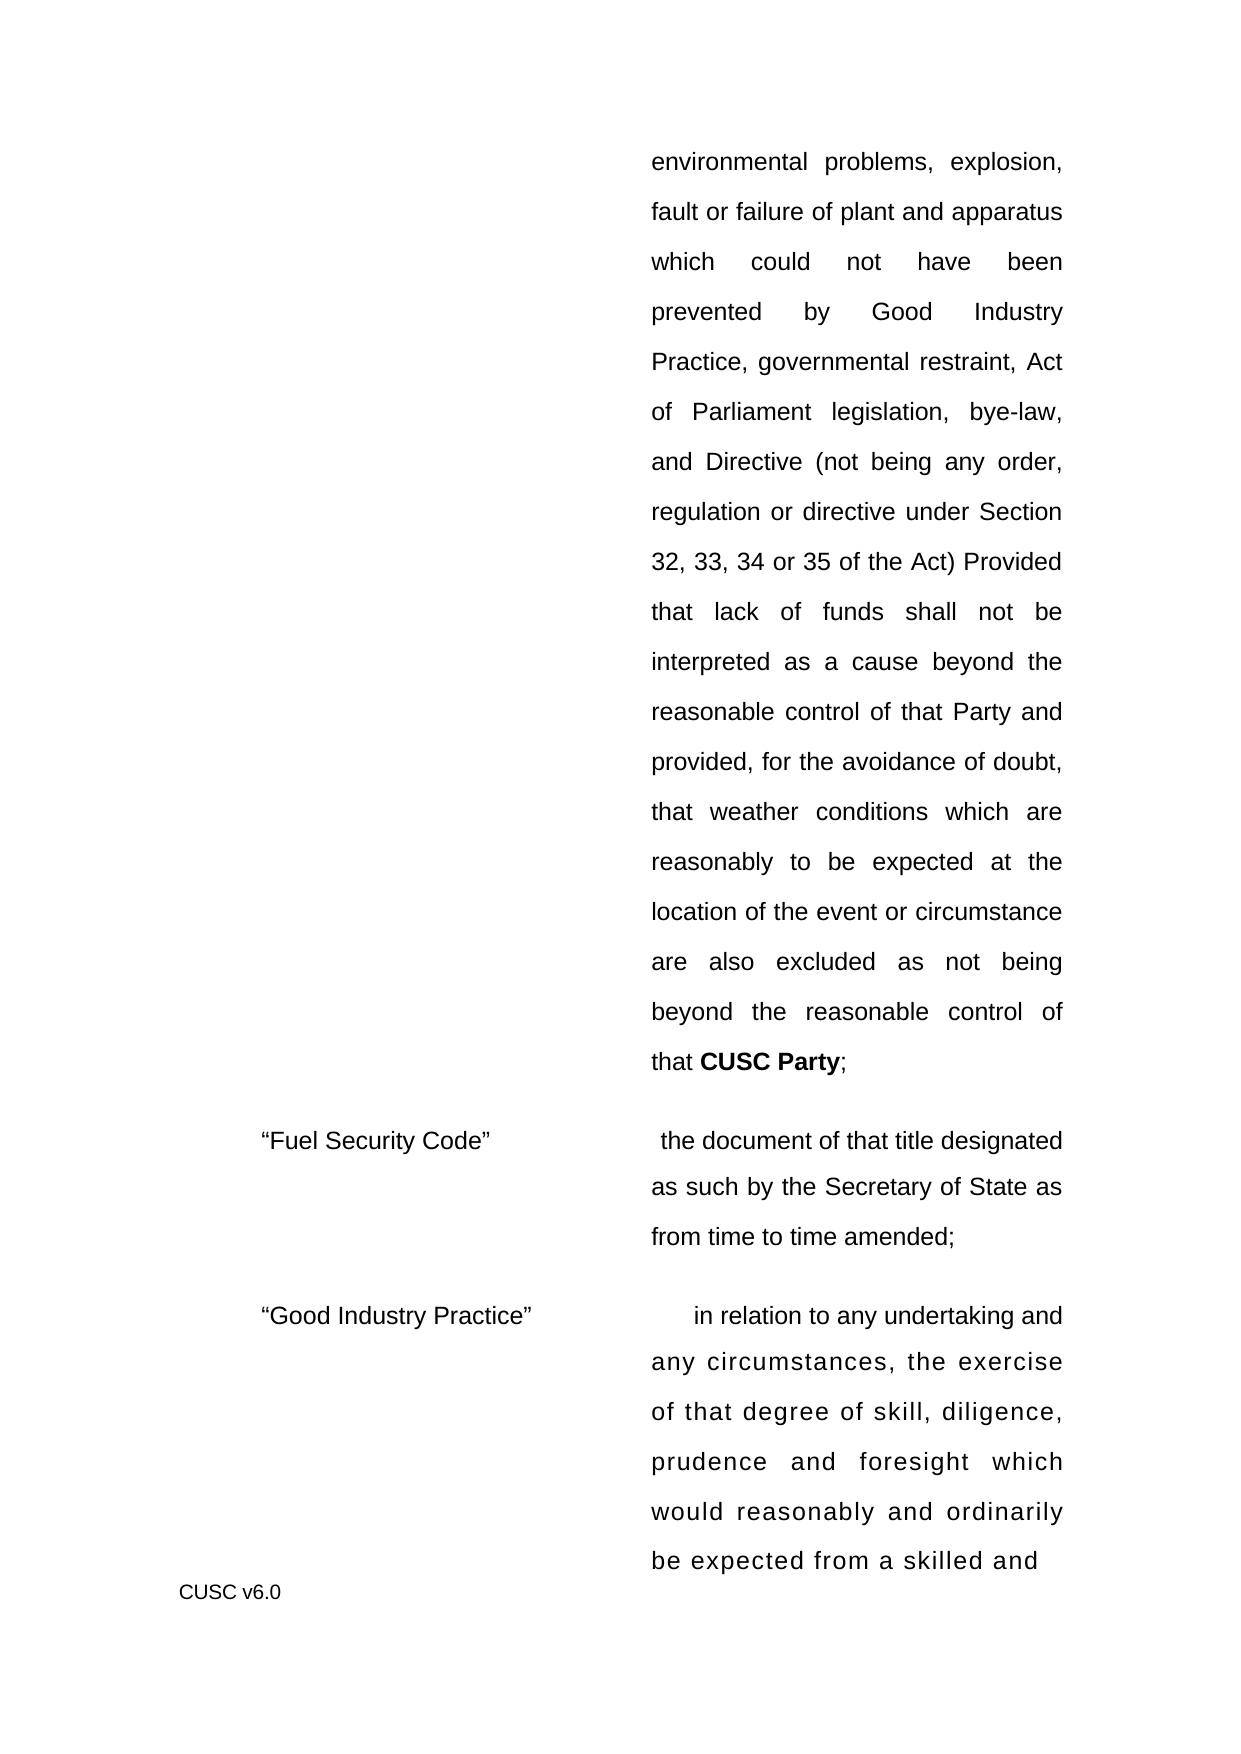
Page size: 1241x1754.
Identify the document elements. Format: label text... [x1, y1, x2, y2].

text “Fuel Security Code” the document of that title designated [261, 1126, 1071, 1155]
text environmental problems, explosion, fault or failure of plant and apparatus which could not have been prevented by Good Industry Practice, governmental restraint, Act of Parliament legislation, bye-law, and Directive (not being any order, regulation or directive under Section 32, 33, 34 or 35 of the Act) Provided that lack of funds shall not be interpreted as a cause beyond the reasonable control of that Party and provided, for the avoidance of doubt, that weather conditions which are reasonably to be expected at the location of the event or circumstance are also excluded as not being beyond the reasonable control of that CUSC Party; [651, 130, 1063, 1080]
text CUSC v6.0 [178, 1580, 1071, 1604]
text as such by the Secretary of State as from time to time amended; [651, 1155, 1063, 1255]
text “Good Industry Practice” in relation to any undertaking and [261, 1301, 1071, 1330]
text any circumstances, the exercise of that degree of skill, diligence, prudence and foresight which would reasonably and ordinarily be expected from a skilled and [651, 1330, 1063, 1580]
